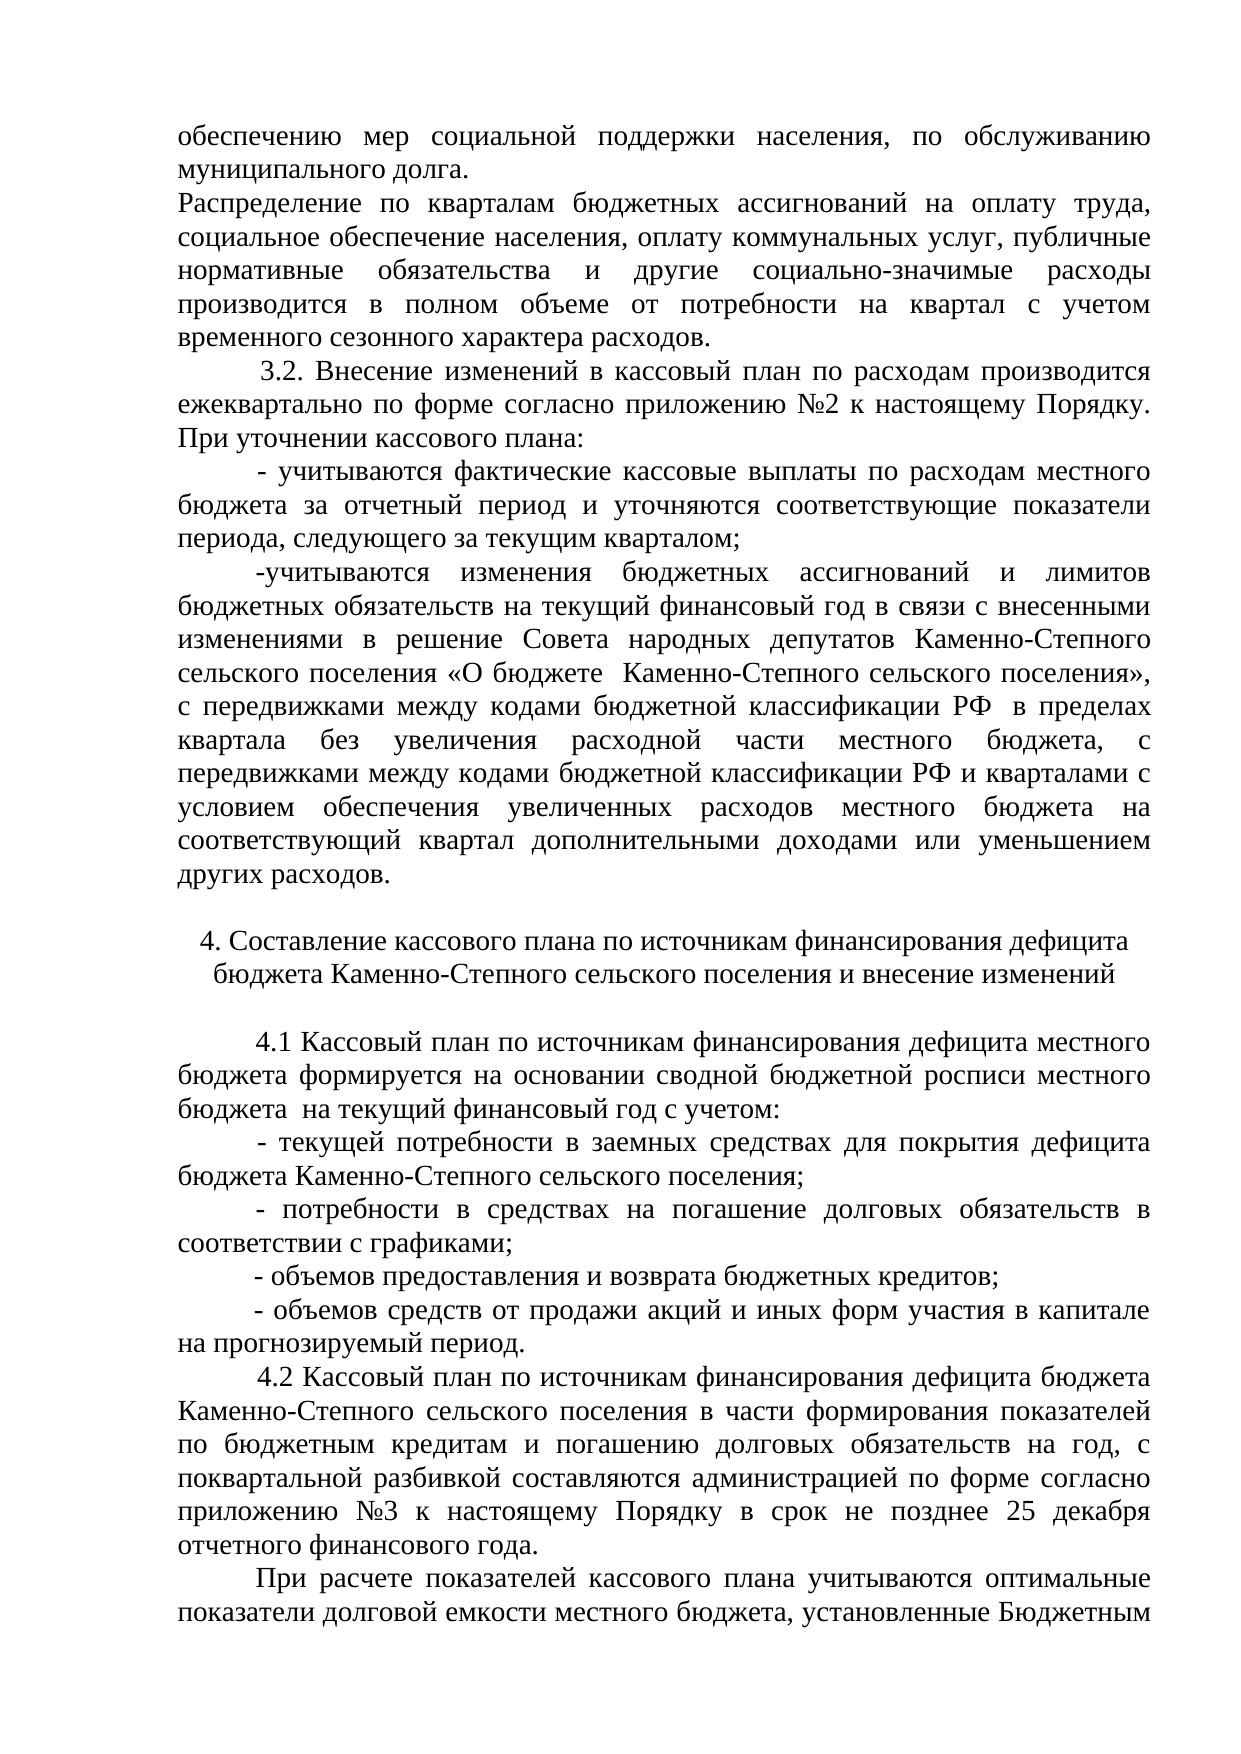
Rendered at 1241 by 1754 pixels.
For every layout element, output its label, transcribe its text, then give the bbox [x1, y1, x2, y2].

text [177, 118, 1152, 185]
text - объемов средств от продажи акций и иных форм участия в капитале на прогнозируемый период. [177, 1292, 1152, 1359]
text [177, 1560, 1152, 1627]
text Распределение по кварталам бюджетных ассигнований на оплату труда, социальное обеспечение населения, оплату коммунальных услуг, публичные нормативные обязательства и другие социально-значимые расходы производится в полном объеме от потребности на квартал с учетом временного сезонного характера расходов. [177, 185, 1152, 353]
text - текущей потребности в заемных средствах для покрытия дефицита бюджета Каменно-Степного сельского поселения; [177, 1124, 1152, 1191]
text -учитываются изменения бюджетных ассигнований и лимитов бюджетных обязательств на текущий финансовый год в связи с внесенными изменениями в решение Совета народных депутатов Каменно-Степного сельского поселения «О бюджете Каменно-Степного сельского поселения», с передвижками между кодами бюджетной классификации РФ в пределах квартала без увеличения расходной части местного бюджета, с передвижками между кодами бюджетной классификации РФ и кварталами с условием обеспечения увеличенных расходов местного бюджета на соответствующий квартал дополнительными доходами или уменьшением других расходов. [177, 554, 1152, 889]
text 3.2. Внесение изменений в кассовый план по расходам производится ежеквартально по форме согласно приложению №2 к настоящему Порядку. При уточнении кассового плана: [177, 353, 1152, 453]
text 4. Составление кассового плана по источникам финансирования дефицита бюджета Каменно-Степного сельского поселения и внесение изменений [177, 923, 1152, 990]
text - потребности в средствах на погашение долговых обязательств в соответствии с графиками; [177, 1191, 1152, 1258]
text - учитываются фактические кассовые выплаты по расходам местного бюджета за отчетный период и уточняются соответствующие показатели периода, следующего за текущим кварталом; [177, 453, 1152, 554]
text 4.1 Кассовый план по источникам финансирования дефицита местного бюджета формируется на основании сводной бюджетной росписи местного бюджета на текущий финансовый год с учетом: [177, 1024, 1152, 1124]
text 4.2 Кассовый план по источникам финансирования дефицита бюджета Каменно-Степного сельского поселения в части формирования показателей по бюджетным кредитам и погашению долговых обязательств на год, с поквартальной разбивкой составляются администрацией по форме согласно приложению №3 к настоящему Порядку в срок не позднее 25 декабря отчетного финансового года. [177, 1359, 1152, 1560]
text - объемов предоставления и возврата бюджетных кредитов; [177, 1258, 1152, 1292]
